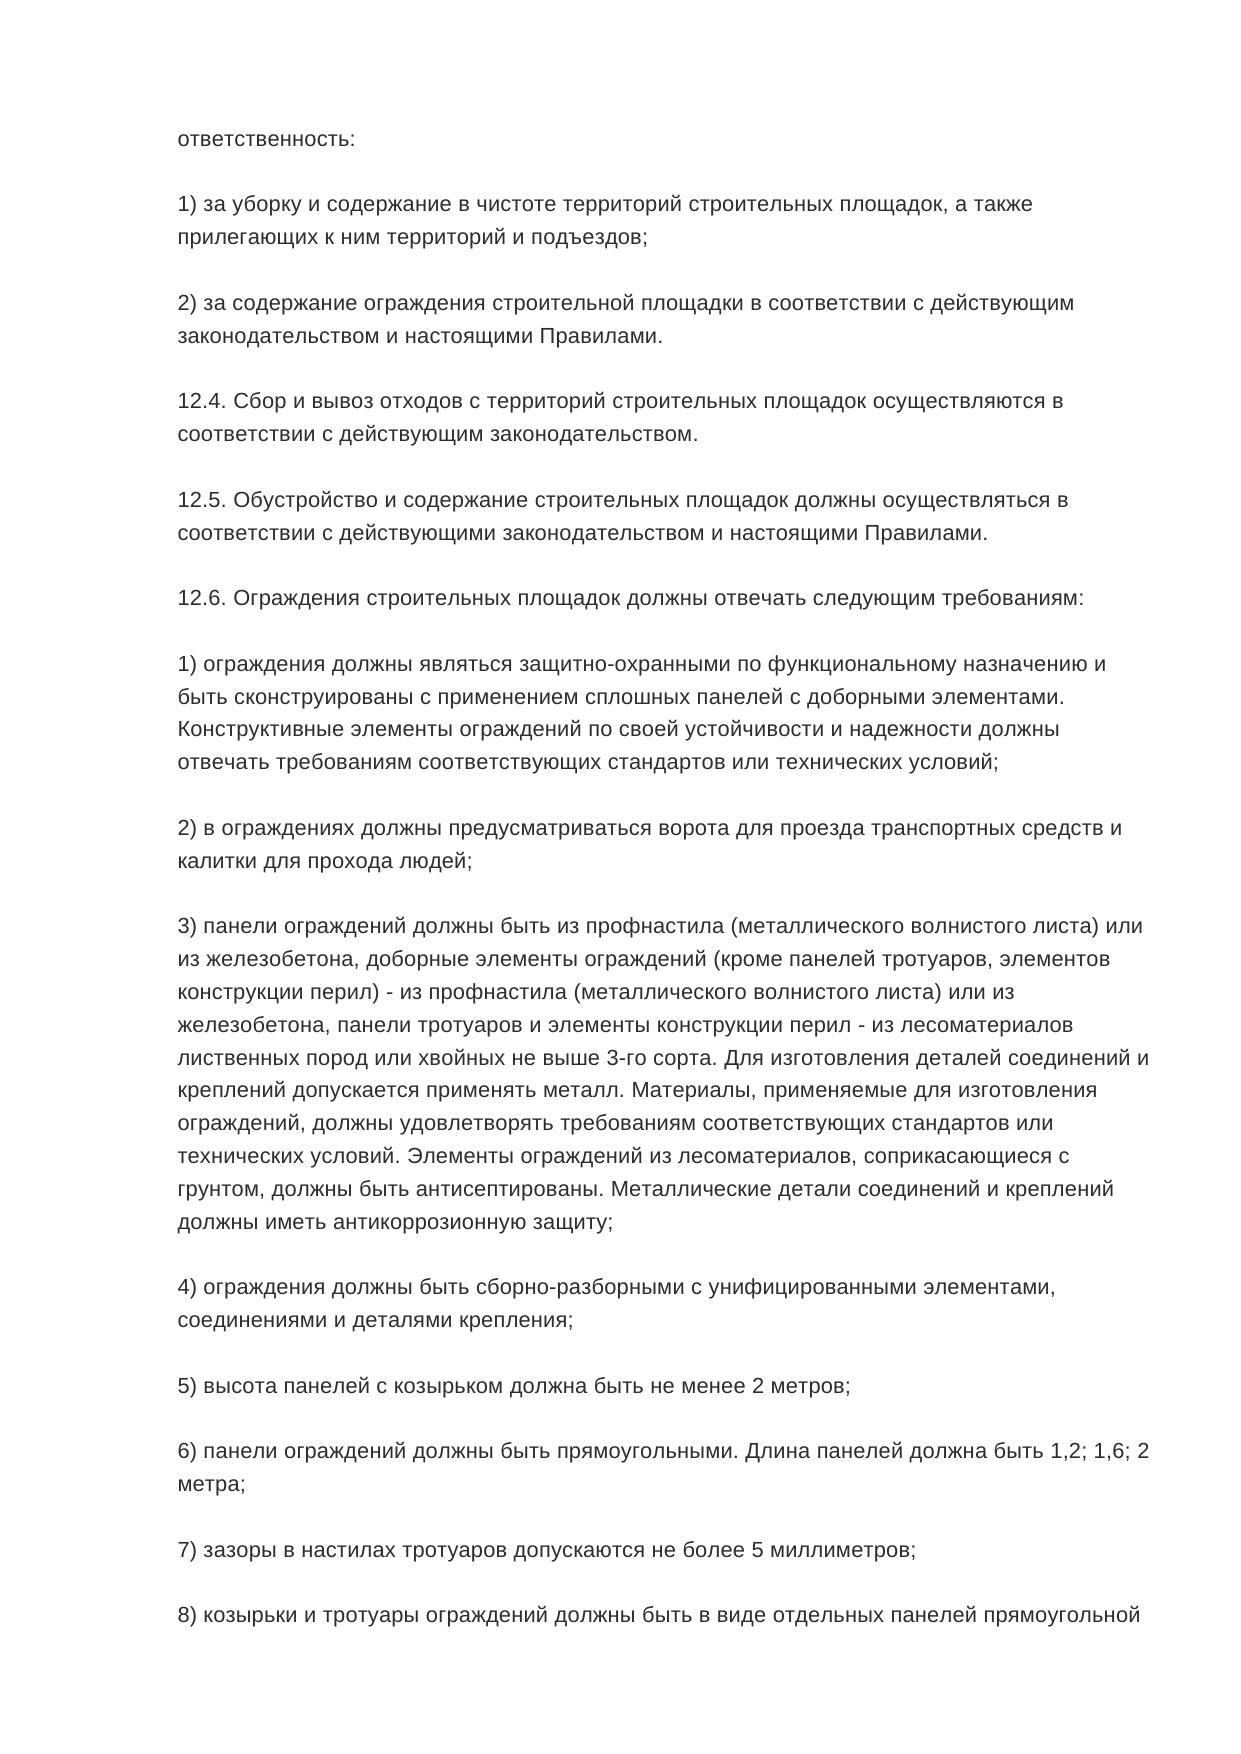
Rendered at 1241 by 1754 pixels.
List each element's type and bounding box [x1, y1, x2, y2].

text [177, 118, 1152, 643]
text [177, 643, 1152, 1627]
